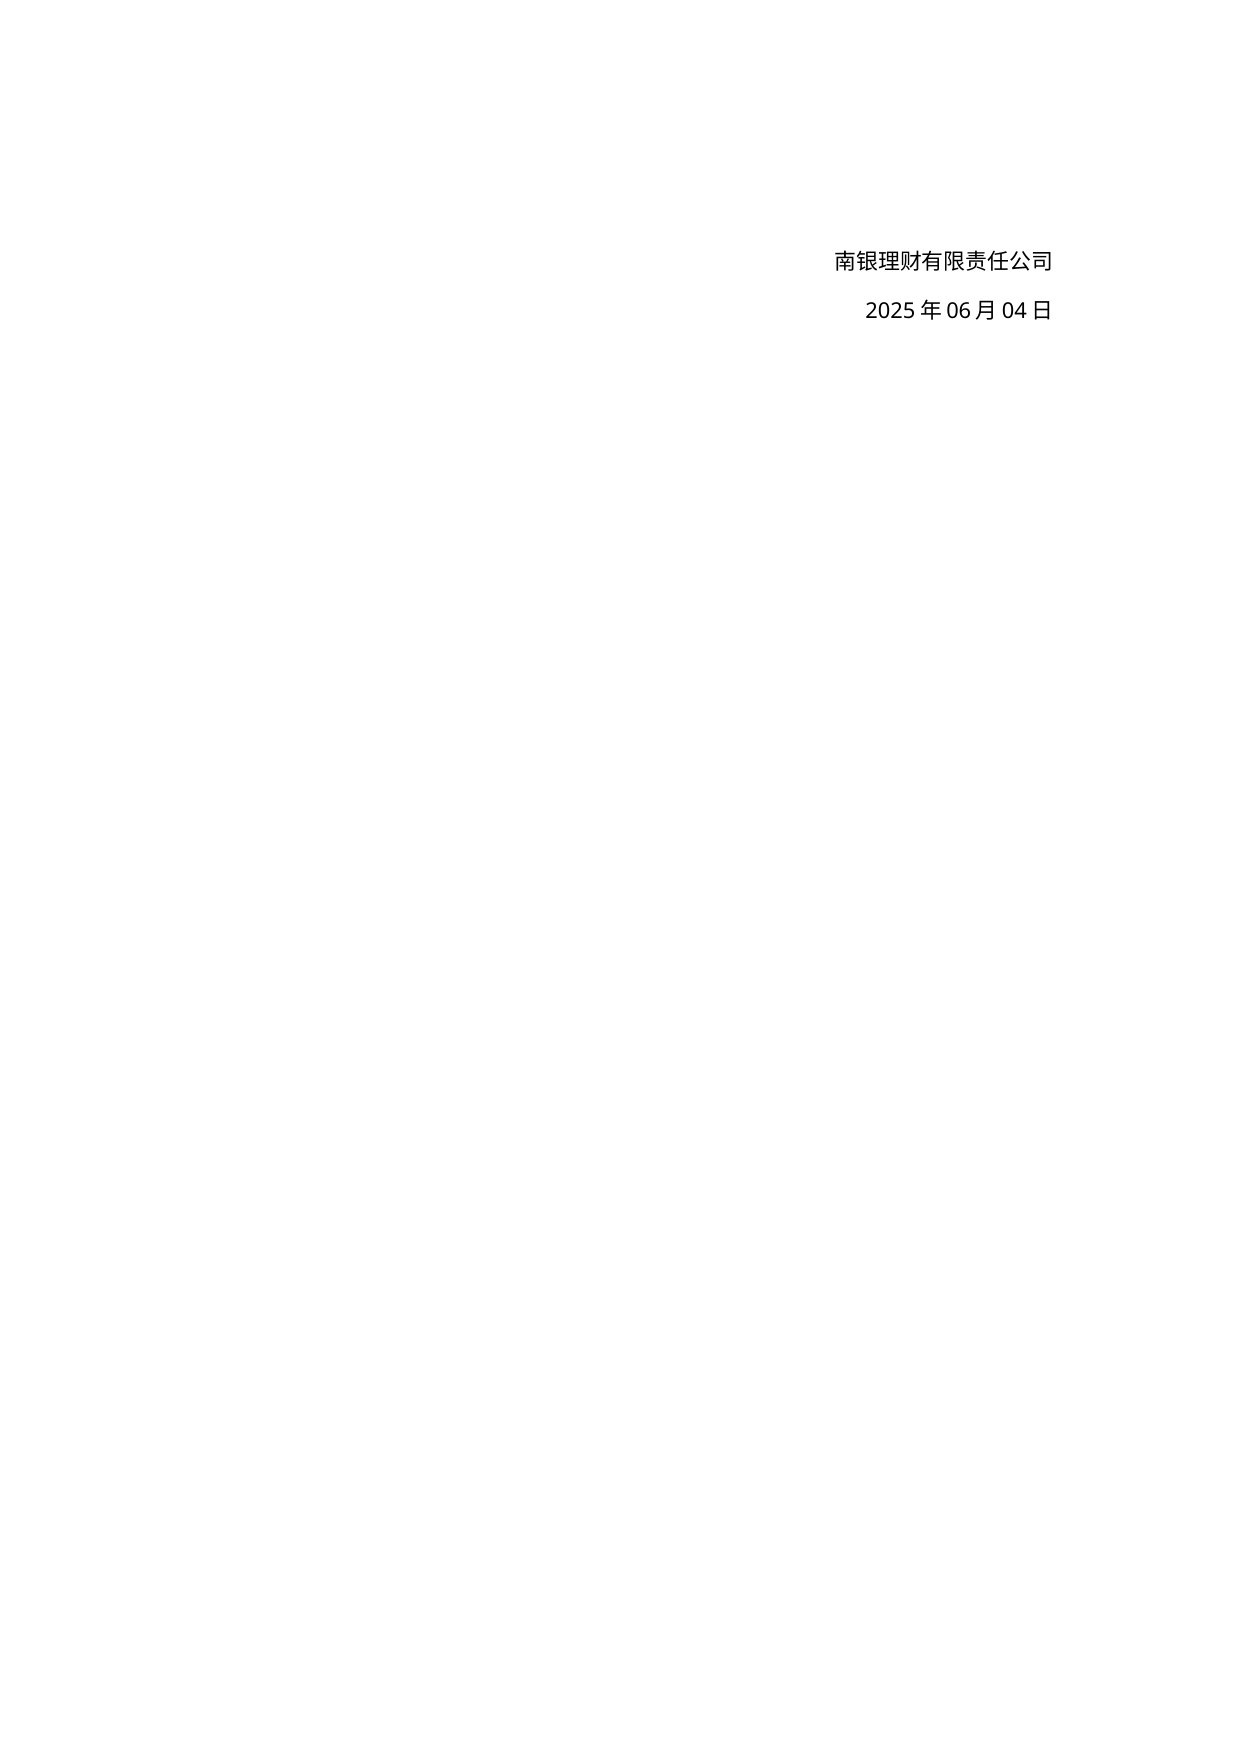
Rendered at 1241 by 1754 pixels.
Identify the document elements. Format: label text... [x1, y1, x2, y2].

text 2025年06月04日 [187, 292, 1053, 325]
text 南银理财有限责任公司 [187, 244, 1053, 276]
